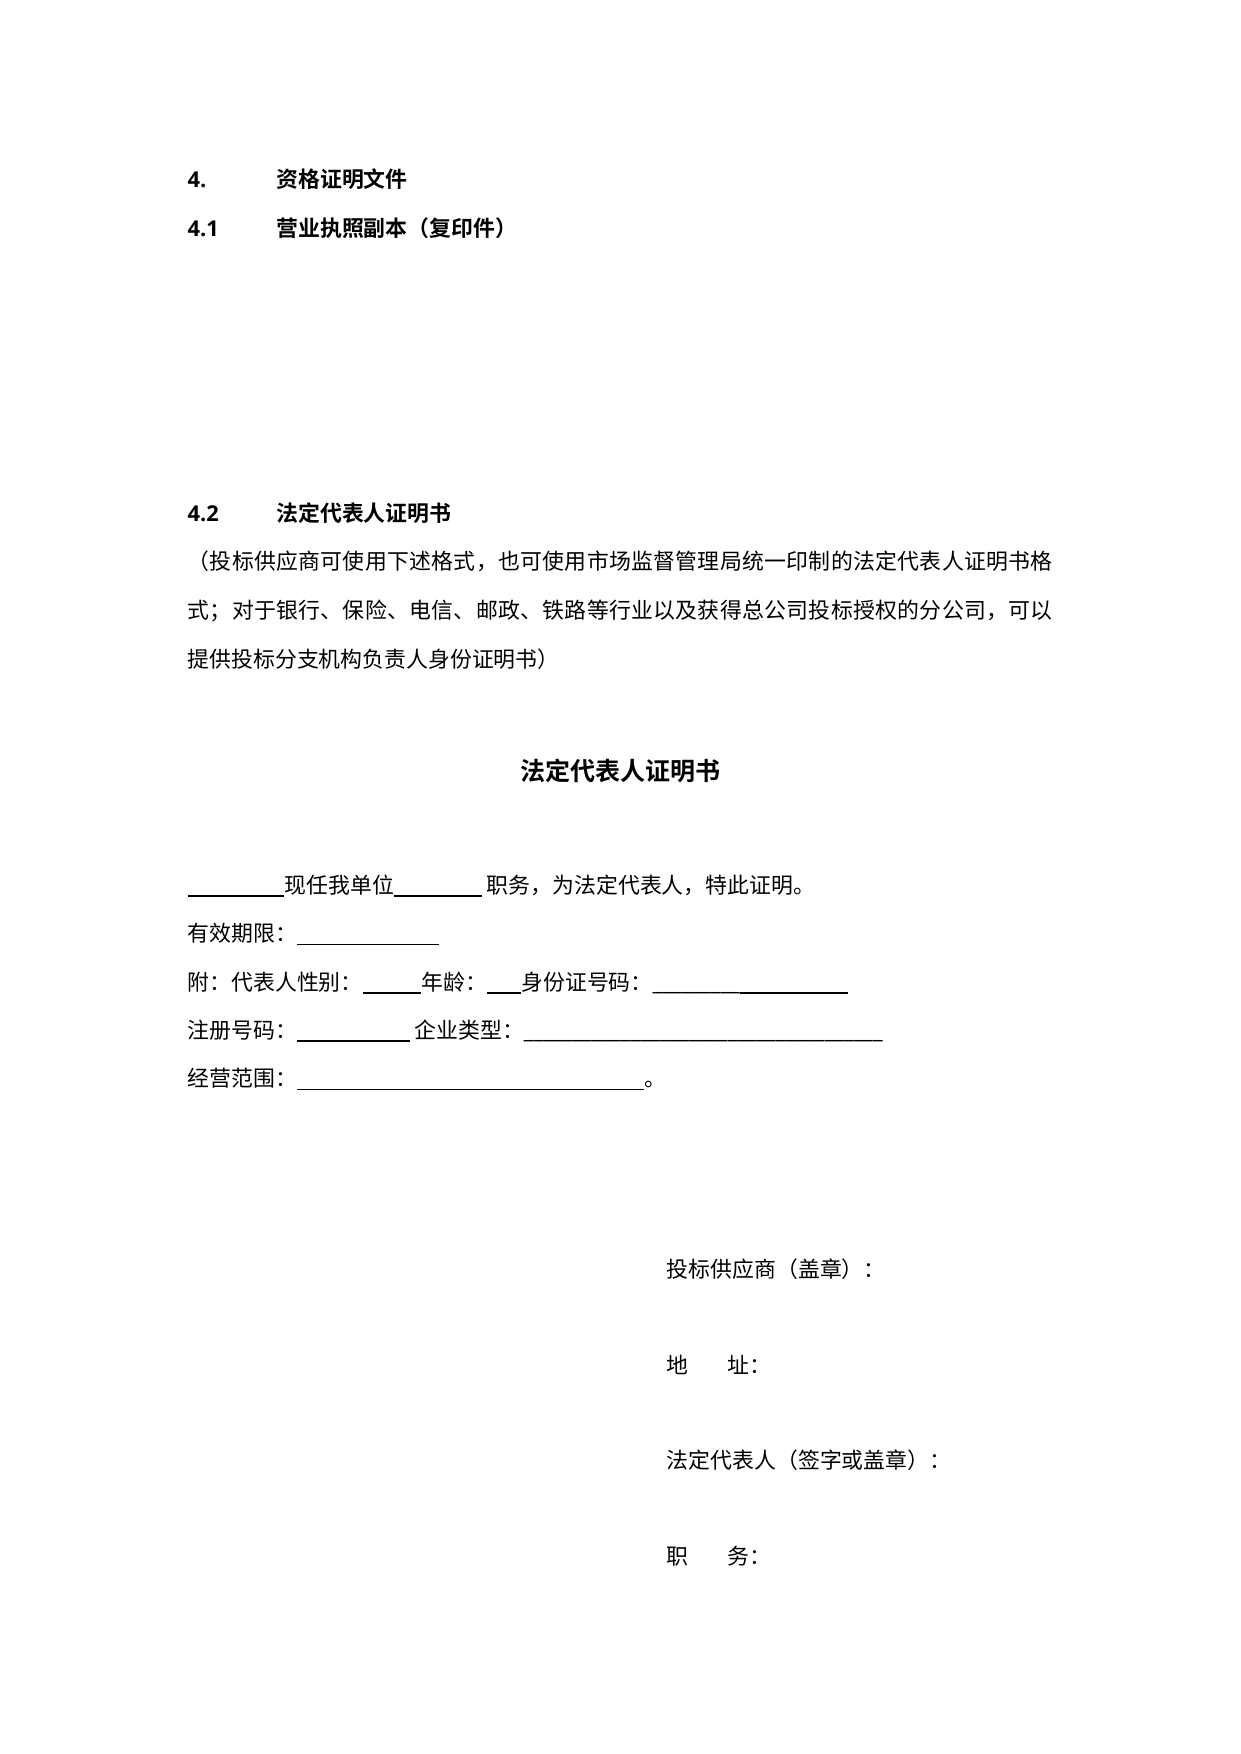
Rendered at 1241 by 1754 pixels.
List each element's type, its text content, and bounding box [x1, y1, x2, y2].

text 注册号码： 企业类型：_____________________________________ [187, 1013, 1053, 1045]
text 附：代表人性别： 年龄： 身份证号码：_________ [187, 964, 1053, 997]
subtitle 4.1 营业执照副本（复印件） [187, 210, 1053, 243]
text 现任我单位 职务，为法定代表人，特此证明。 [187, 868, 1053, 900]
subtitle 4.2 法定代表人证明书 [187, 496, 1053, 528]
text 地 址： [667, 1347, 1053, 1380]
subtitle 资格证明文件 [187, 162, 1053, 194]
text 法定代表人（签字或盖章）： [667, 1443, 1053, 1476]
text （投标供应商可使用下述格式，也可使用市场监督管理局统一印制的法定代表人证明书格式；对于银行、保险、电信、邮政、铁路等行业以及获得总公司投标授权的分公司，可以提供投标分支机构负责人身份证明书） [187, 544, 1053, 674]
text 有效期限： [187, 916, 1053, 948]
text 职 务： [667, 1539, 1053, 1571]
text 法定代表人证明书 [187, 737, 1053, 802]
text 投标供应商（盖章）： [667, 1252, 1053, 1284]
text 经营范围： 。 [187, 1061, 1053, 1093]
